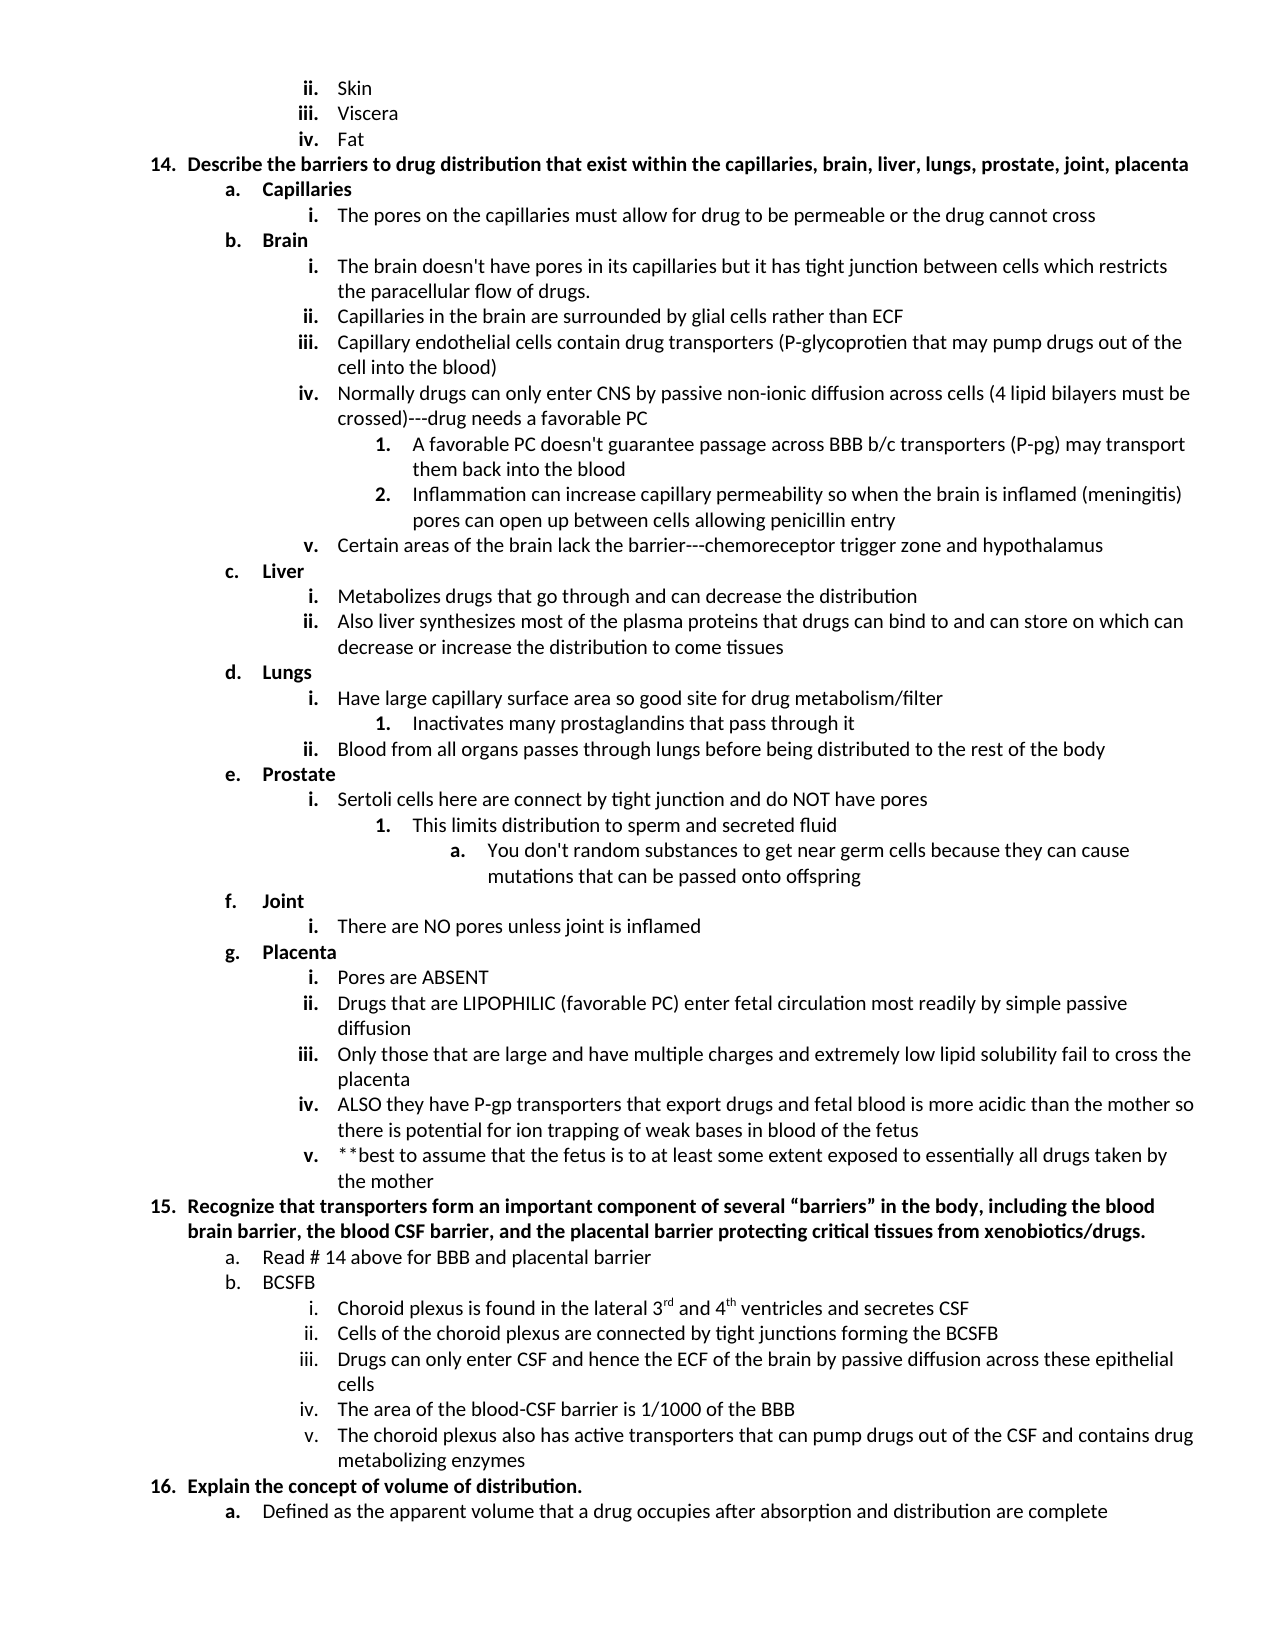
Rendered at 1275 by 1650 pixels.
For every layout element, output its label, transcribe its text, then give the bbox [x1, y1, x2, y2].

list The brain doesn't have pores in its capillaries but it has tight junction between cells which restricts the paracellular flow of drugs. [319, 253, 1200, 304]
list Only those that are large and have multiple charges and extremely low lipid solubility fail to cross the placenta [319, 1041, 1200, 1092]
list Sertoli cells here are connect by tight junction and do NOT have pores [319, 787, 1200, 812]
list Also liver synthesizes most of the plasma proteins that drugs can bind to and can store on which can decrease or increase the distribution to come tissues [319, 609, 1200, 659]
list ALSO they have P-gp transporters that export drugs and fetal blood is more acidic than the mother so there is potential for ion trapping of weak bases in blood of the fetus [319, 1092, 1200, 1142]
list **best to assume that the fetus is to at least some extent exposed to essentially all drugs taken by the mother [319, 1142, 1200, 1193]
list Capillaries [225, 177, 1200, 202]
list A favorable PC doesn't guarantee passage across BBB b/c transporters (P-pg) may transport them back into the blood [375, 431, 1200, 482]
list Metabolizes drugs that go through and can decrease the distribution [319, 583, 1200, 609]
list Pores are ABSENT [319, 964, 1200, 990]
list Drugs can only enter CSF and hence the ECF of the brain by passive diffusion across these epithelial cells [319, 1346, 1200, 1397]
list Explain the concept of volume of distribution. [150, 1473, 1200, 1498]
list Read # 14 above for BBB and placental barrier [225, 1244, 1200, 1269]
list Brain [225, 227, 1200, 253]
list Describe the barriers to drug distribution that exist within the capillaries, brain, liver, lungs, prostate, joint, placenta [150, 151, 1200, 177]
list This limits distribution to sperm and secreted fluid [375, 812, 1200, 837]
list Viscera [319, 100, 1200, 126]
list The pores on the capillaries must allow for drug to be permeable or the drug cannot cross [319, 202, 1200, 227]
list Placenta [225, 939, 1200, 964]
list Certain areas of the brain lack the barrier---chemoreceptor trigger zone and hypothalamus [319, 532, 1200, 558]
list Defined as the apparent volume that a drug occupies after absorption and distribution are complete [225, 1498, 1200, 1524]
list BCSFB [225, 1269, 1200, 1295]
list Skin [319, 75, 1200, 100]
list Have large capillary surface area so good site for drug metabolism/filter [319, 685, 1200, 710]
list Normally drugs can only enter CNS by passive non-ionic diffusion across cells (4 lipid bilayers must be crossed)---drug needs a favorable PC [319, 380, 1200, 431]
list Capillary endothelial cells contain drug transporters (P-glycoprotien that may pump drugs out of the cell into the blood) [319, 329, 1200, 380]
list Fat [319, 126, 1200, 151]
list Capillaries in the brain are surrounded by glial cells rather than ECF [319, 304, 1200, 329]
list There are NO pores unless joint is inflamed [319, 914, 1200, 939]
list Blood from all organs passes through lungs before being distributed to the rest of the body [319, 736, 1200, 761]
list Liver [225, 558, 1200, 583]
list Cells of the choroid plexus are connected by tight junctions forming the BCSFB [319, 1320, 1200, 1346]
list Lungs [225, 659, 1200, 685]
list Prostate [225, 761, 1200, 787]
list Choroid plexus is found in the lateral 3rd and 4th ventricles and secretes CSF [319, 1295, 1200, 1320]
list Recognize that transporters form an important component of several “barriers” in the body, including the blood brain barrier, the blood CSF barrier, and the placental barrier protecting critical tissues from xenobiotics/drugs. [150, 1193, 1200, 1244]
list Drugs that are LIPOPHILIC (favorable PC) enter fetal circulation most readily by simple passive diffusion [319, 990, 1200, 1041]
list You don't random substances to get near germ cells because they can cause mutations that can be passed onto offspring [450, 837, 1200, 888]
list The choroid plexus also has active transporters that can pump drugs out of the CSF and contains drug metabolizing enzymes [319, 1422, 1200, 1473]
list Joint [225, 888, 1200, 914]
list Inflammation can increase capillary permeability so when the brain is inflamed (meningitis) pores can open up between cells allowing penicillin entry [375, 482, 1200, 532]
list The area of the blood-CSF barrier is 1/1000 of the BBB [319, 1397, 1200, 1422]
list Inactivates many prostaglandins that pass through it [375, 710, 1200, 736]
